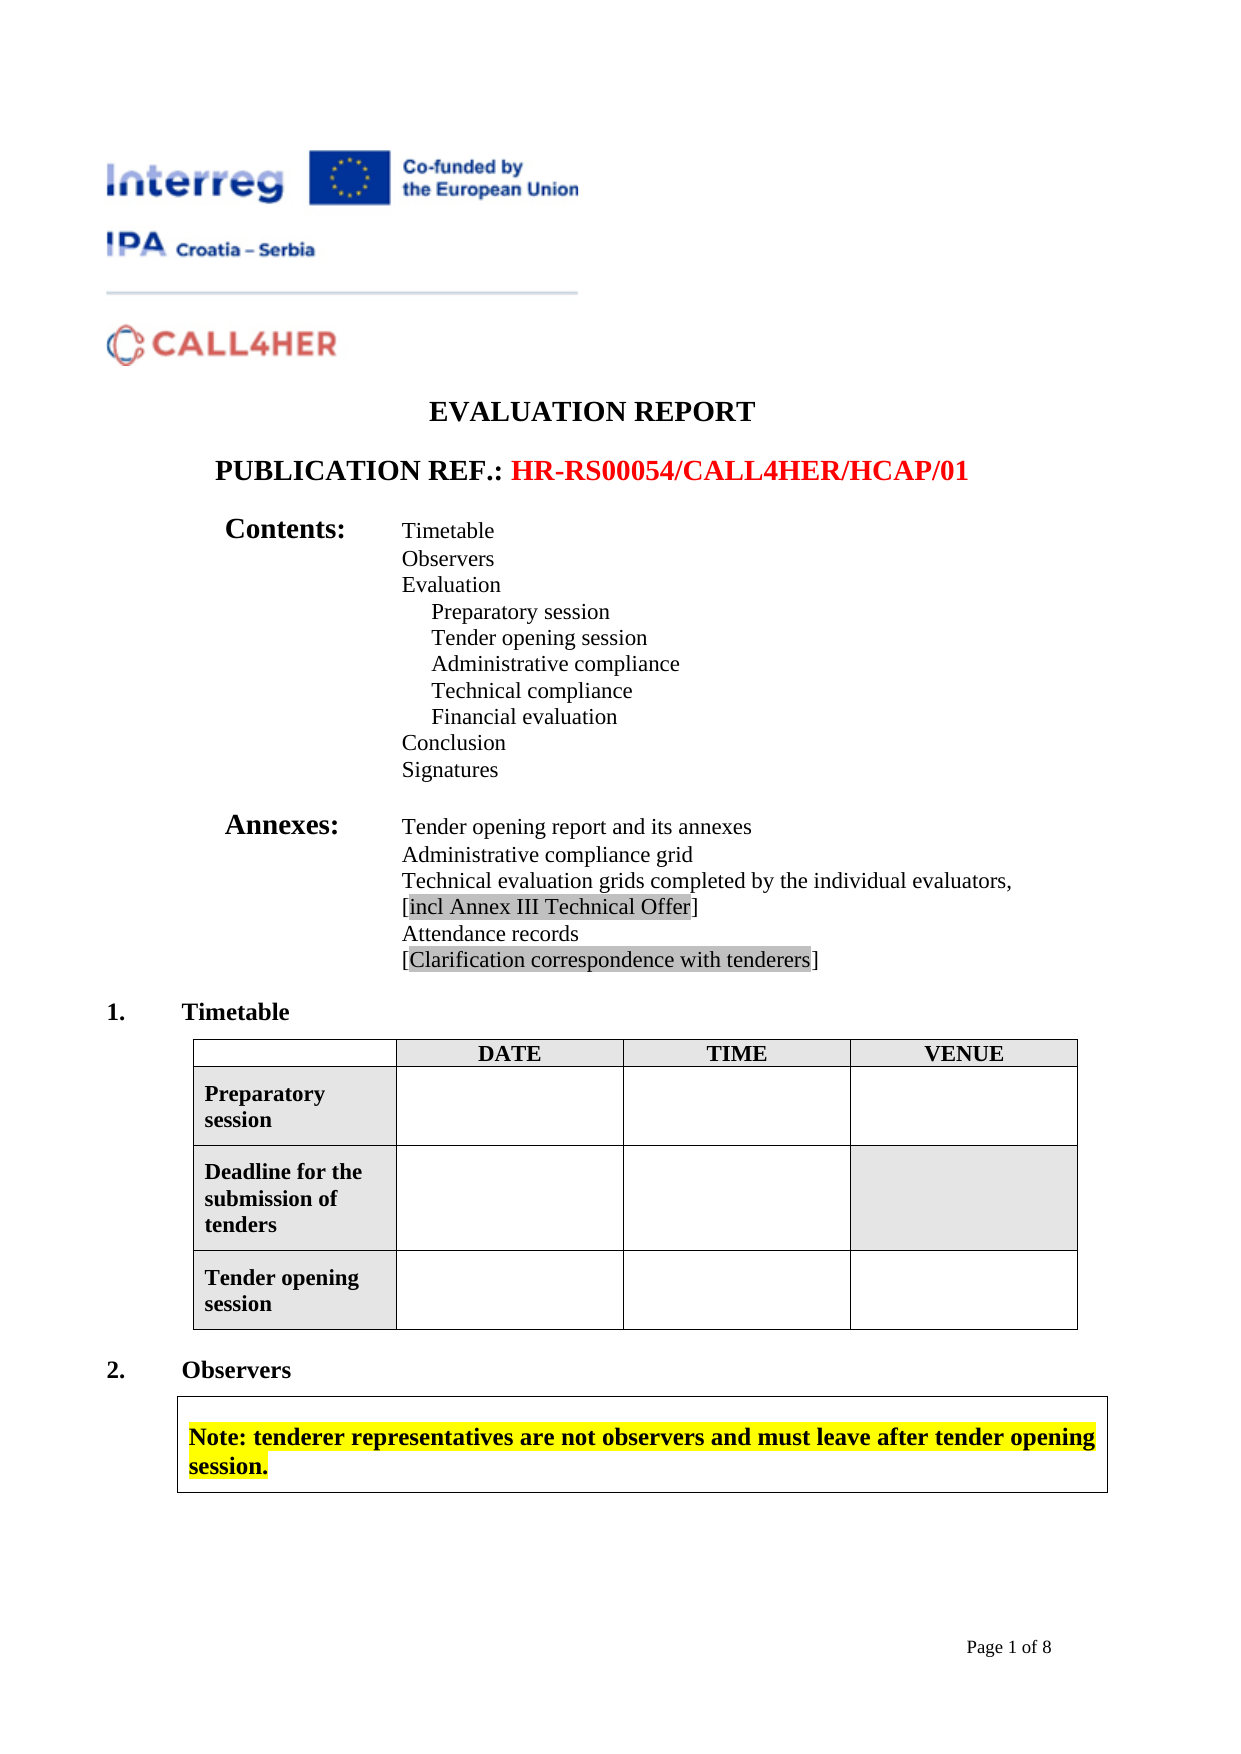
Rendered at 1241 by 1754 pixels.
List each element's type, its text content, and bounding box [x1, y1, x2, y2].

table_cell [397, 1146, 623, 1250]
table_header VENUE [851, 1040, 1077, 1066]
table_cell [624, 1146, 850, 1250]
table_cell Deadline for the submission of tenders [194, 1146, 396, 1250]
text Financial evaluation [224, 703, 1078, 729]
table_cell [397, 1067, 623, 1145]
table_header DATE [397, 1040, 623, 1066]
table_cell Preparatory session [194, 1067, 396, 1145]
picture [106, 150, 579, 366]
title EVALUATION REPORT [106, 394, 1078, 428]
text Preparatory session [224, 598, 1078, 624]
text 2. Observers [106, 1355, 1078, 1383]
table_cell Tender opening session [194, 1251, 396, 1329]
table_header TIME [624, 1040, 850, 1066]
text Administrative compliance [224, 650, 1078, 677]
text 1. Timetable [106, 997, 1078, 1026]
table_cell [851, 1067, 1077, 1145]
text Evaluation [224, 571, 1078, 598]
text Tender opening session [224, 624, 1078, 650]
table_cell [624, 1251, 850, 1329]
table_cell [851, 1146, 1077, 1250]
text PUBLICATION REF.: HR-RS00054/CALL4HER/HCAP/01 [106, 453, 1078, 486]
table_cell [624, 1067, 850, 1145]
table_cell [851, 1251, 1077, 1329]
text Technical compliance [224, 677, 1078, 703]
text Annexes: Tender opening report and its annexes Administrative compliance grid Technical evaluation grids completed by the individual evaluators, [incl Annex III Technical Offer] Attendance records [Clarification correspondence with tenderers] [224, 807, 1078, 972]
text Conclusion [224, 729, 1078, 756]
text Contents: Timetable [224, 511, 1078, 545]
table_cell [397, 1251, 623, 1329]
text Observers [224, 545, 1078, 571]
text Signatures [224, 756, 1078, 782]
table_header [194, 1040, 396, 1066]
table_header Note: tenderer representatives are not observers and must leave after tender opening session. [178, 1397, 1107, 1492]
